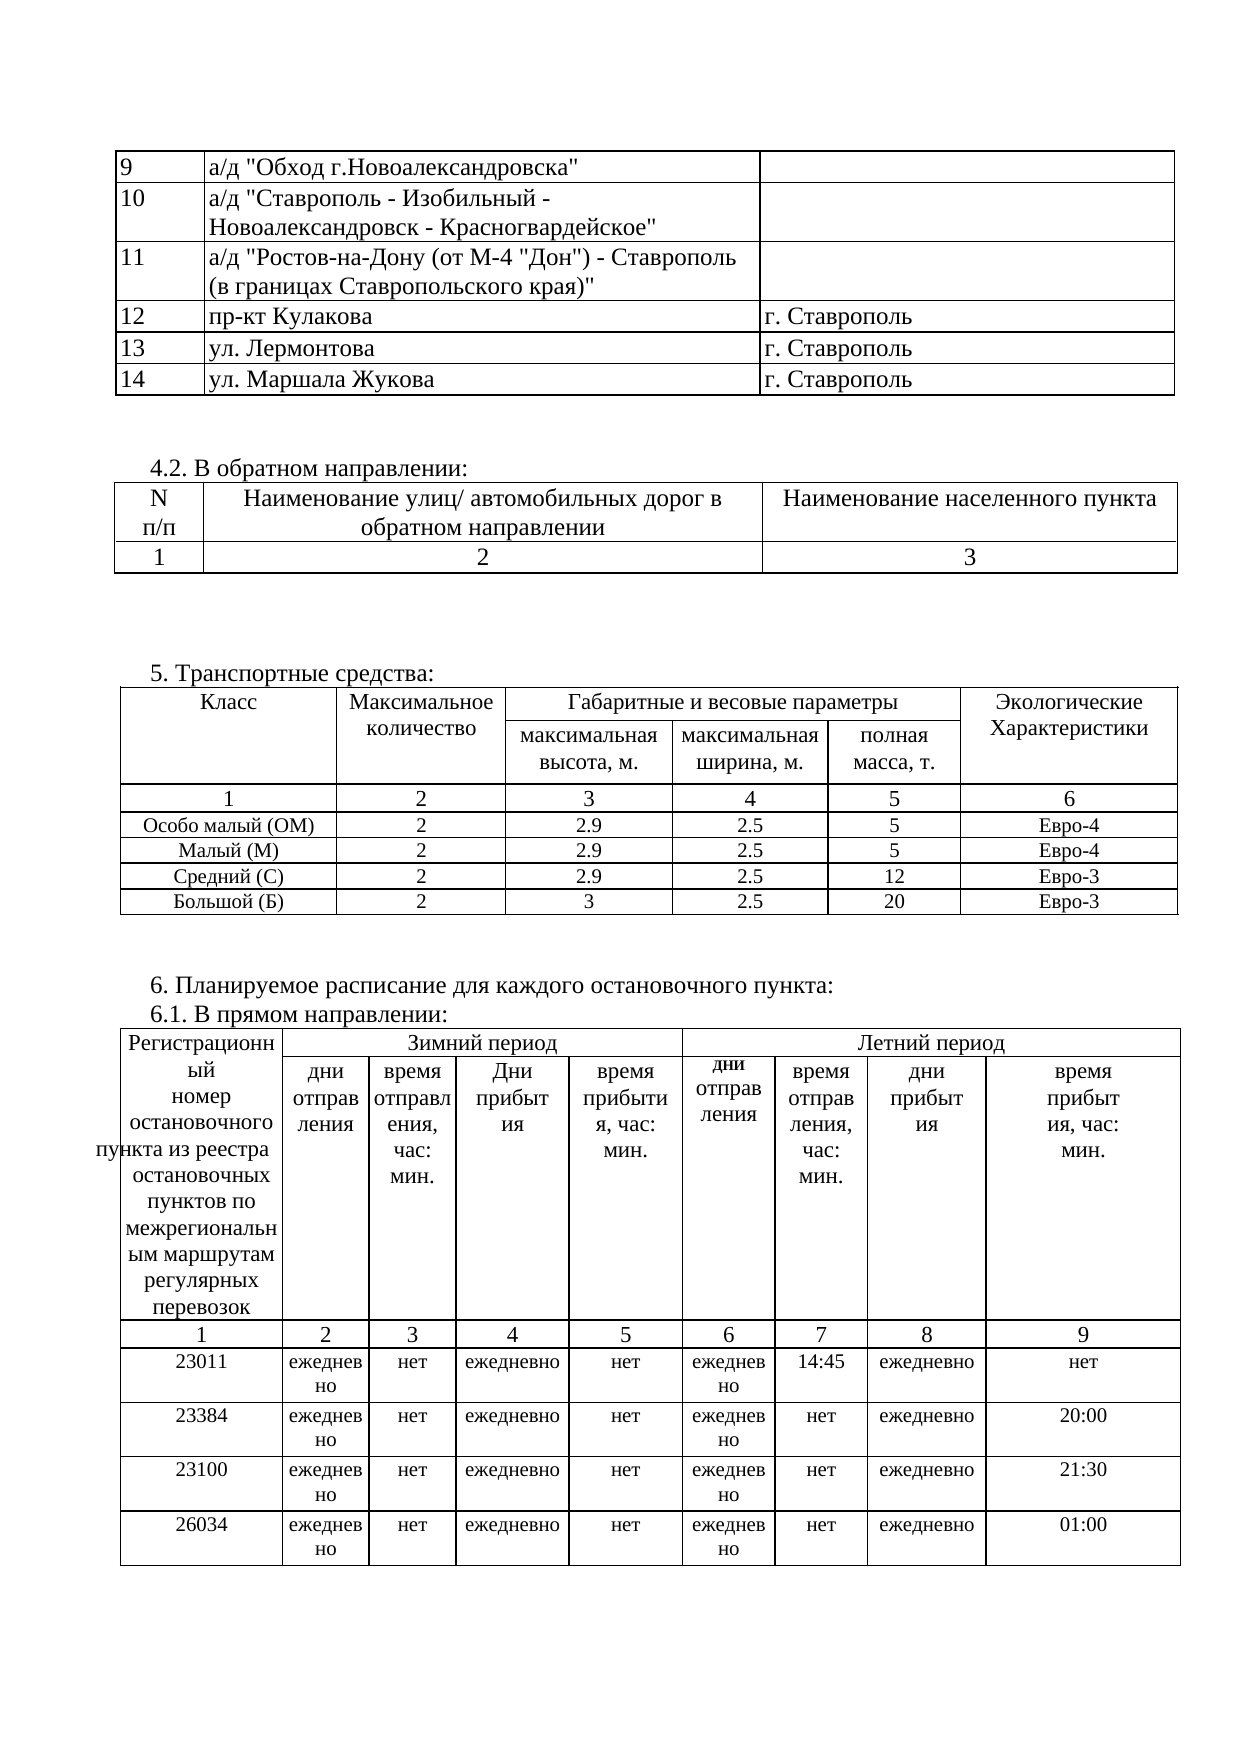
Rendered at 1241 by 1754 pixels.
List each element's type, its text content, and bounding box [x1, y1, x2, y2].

table_cell дни отправ ления [283, 1057, 368, 1319]
table_cell Евро-3 [961, 864, 1177, 888]
text 6. Планируемое расписание для каждого остановочного пункта: [150, 970, 1090, 999]
table_cell Большой (Б) [121, 890, 336, 913]
table_cell нет [570, 1403, 682, 1456]
table_cell г. Ставрополь [761, 301, 1174, 331]
table_cell 20 [829, 890, 960, 913]
table_header Класс [121, 688, 336, 783]
table_cell 5 [829, 838, 960, 862]
table_cell нет [570, 1457, 682, 1510]
table_header Габаритные и весовые параметры [506, 688, 960, 720]
table_cell дни прибыт ия [868, 1057, 985, 1319]
table_cell ежедневно [283, 1512, 368, 1564]
table_cell 2 [337, 813, 505, 837]
table_cell Особо малый (ОМ) [121, 813, 336, 837]
table_cell нет [776, 1457, 867, 1510]
table_cell 9 [987, 1321, 1180, 1347]
table_cell а/д "Обход г.Новоалександровска" [205, 152, 759, 181]
table_cell ежедневно [457, 1512, 568, 1564]
table_cell ежедневно [283, 1349, 368, 1401]
table_cell полная масса, т. [829, 721, 960, 783]
table_cell ул. Маршала Жукова [205, 364, 759, 394]
text 6.1. В прямом направлении: [150, 999, 1090, 1028]
table_cell 3 [506, 890, 672, 913]
table_cell 01:00 [987, 1512, 1180, 1564]
table_cell максимальная высота, м. [506, 721, 672, 783]
table_cell ежедневно [868, 1512, 985, 1564]
table_cell Евро-4 [961, 838, 1177, 862]
table_cell 8 [868, 1321, 985, 1347]
table_cell ежедневно [283, 1403, 368, 1456]
table_cell время прибыти я, час: мин. [570, 1057, 682, 1319]
text 5. Транспортные средства: [150, 658, 1090, 686]
table_cell ежедневно [868, 1349, 985, 1401]
table_cell ежедневно [868, 1457, 985, 1510]
table_cell 5 [829, 813, 960, 837]
table_cell 23100 [121, 1457, 282, 1510]
table_cell нет [570, 1349, 682, 1401]
table_cell 3 [506, 785, 672, 811]
table_cell нет [987, 1349, 1180, 1401]
table_cell нет [370, 1512, 455, 1564]
table_cell 5 [829, 785, 960, 811]
table_cell 14:45 [776, 1349, 867, 1401]
table_cell ежедневно [868, 1403, 985, 1456]
table_cell 2 [337, 785, 505, 811]
table_cell ежедневно [683, 1403, 774, 1456]
table_cell 2 [337, 864, 505, 888]
table_cell 2 [283, 1321, 368, 1347]
table_cell г. Ставрополь [761, 364, 1174, 394]
table_cell Средний (С) [121, 864, 336, 888]
table_header Наименование улиц/ автомобильных дорог в обратном направлении [204, 483, 762, 541]
table_cell ежедневно [457, 1349, 568, 1401]
table_cell Малый (М) [121, 838, 336, 862]
table_cell 1 [121, 1321, 282, 1347]
table_cell нет [370, 1457, 455, 1510]
table_cell 5 [570, 1321, 682, 1347]
table_cell Дни прибыт ия [457, 1057, 568, 1319]
table_cell 2.9 [506, 864, 672, 888]
table_cell 2 [337, 838, 505, 862]
table_header N п/п [115, 483, 203, 541]
table_cell 4 [673, 785, 827, 811]
table_cell Евро-4 [961, 813, 1177, 837]
table_cell 6 [683, 1321, 774, 1347]
table_cell нет [776, 1403, 867, 1456]
table_cell 2.5 [673, 838, 827, 862]
table_header Наименование населенного пункта [763, 483, 1177, 541]
table_cell 21:30 [987, 1457, 1180, 1510]
table_cell 1 [115, 542, 203, 572]
table_cell 2 [204, 542, 762, 572]
table_cell 23384 [121, 1403, 282, 1456]
table_cell г. Ставрополь [761, 333, 1174, 362]
table_cell 12 [829, 864, 960, 888]
table_cell 20:00 [987, 1403, 1180, 1456]
table_cell 4 [457, 1321, 568, 1347]
table_cell 2 [337, 890, 505, 913]
table_cell а/д "Ростов-на-Дону (от М-4 "Дон") - Ставрополь (в границах Ставропольского края)" [205, 242, 759, 299]
table_cell 3 [370, 1321, 455, 1347]
table_cell 6 [961, 785, 1177, 811]
table_cell нет [370, 1349, 455, 1401]
table_header Экологические Характеристики [961, 688, 1177, 783]
table_cell нет [370, 1403, 455, 1456]
table_cell пр-кт Кулакова [205, 301, 759, 331]
table_cell 2.5 [673, 864, 827, 888]
table_cell 10 [117, 183, 204, 241]
table_cell ежедневно [683, 1512, 774, 1564]
table_cell ежедневно [683, 1349, 774, 1401]
table_cell время отправл ения, час: мин. [370, 1057, 455, 1319]
table_cell максимальная ширина, м. [673, 721, 827, 783]
table_cell а/д "Ставрополь - Изобильный - Новоалександровск - Красногвардейское" [205, 183, 759, 241]
table_cell [761, 152, 1174, 181]
table_cell ул. Лермонтова [205, 333, 759, 362]
table_cell 14 [117, 364, 204, 394]
table_cell 3 [763, 541, 1177, 572]
table_cell ежедневно [683, 1457, 774, 1510]
table_cell 11 [117, 242, 204, 299]
table_cell 2.9 [506, 813, 672, 837]
table_cell 2.5 [673, 890, 827, 913]
table_cell нет [570, 1512, 682, 1564]
table_cell [761, 183, 1174, 241]
table_cell 23011 [121, 1349, 282, 1401]
table_cell 26034 [121, 1512, 282, 1564]
table_cell ежедневно [283, 1457, 368, 1510]
table_cell нет [776, 1512, 867, 1564]
table_cell 9 [117, 152, 204, 181]
table_cell Евро-3 [961, 890, 1177, 913]
table_cell время отправ ления, час: мин. [776, 1057, 867, 1319]
table_header Зимний период [283, 1029, 682, 1056]
table_cell 12 [117, 301, 204, 331]
table_header Регистрационный номер остановочного пункта из реестра остановочных пунктов по межрегиональным маршрутам регулярных перевозок [121, 1029, 282, 1319]
table_cell ежедневно [457, 1403, 568, 1456]
table_cell 2.5 [673, 813, 827, 837]
table_header Максимальное количество [337, 688, 505, 783]
table_cell время прибыт ия, час: мин. [987, 1057, 1180, 1319]
table_cell ежедневно [457, 1457, 568, 1510]
table_cell 7 [776, 1321, 867, 1347]
table_cell [761, 242, 1174, 299]
table_cell 2.9 [506, 838, 672, 862]
table_header Летний период [683, 1029, 1180, 1056]
table_cell 13 [117, 333, 204, 362]
table_cell ДНИ отправ ления [683, 1057, 774, 1319]
text 4.2. В обратном направлении: [150, 453, 1090, 482]
table_cell 1 [121, 785, 336, 811]
